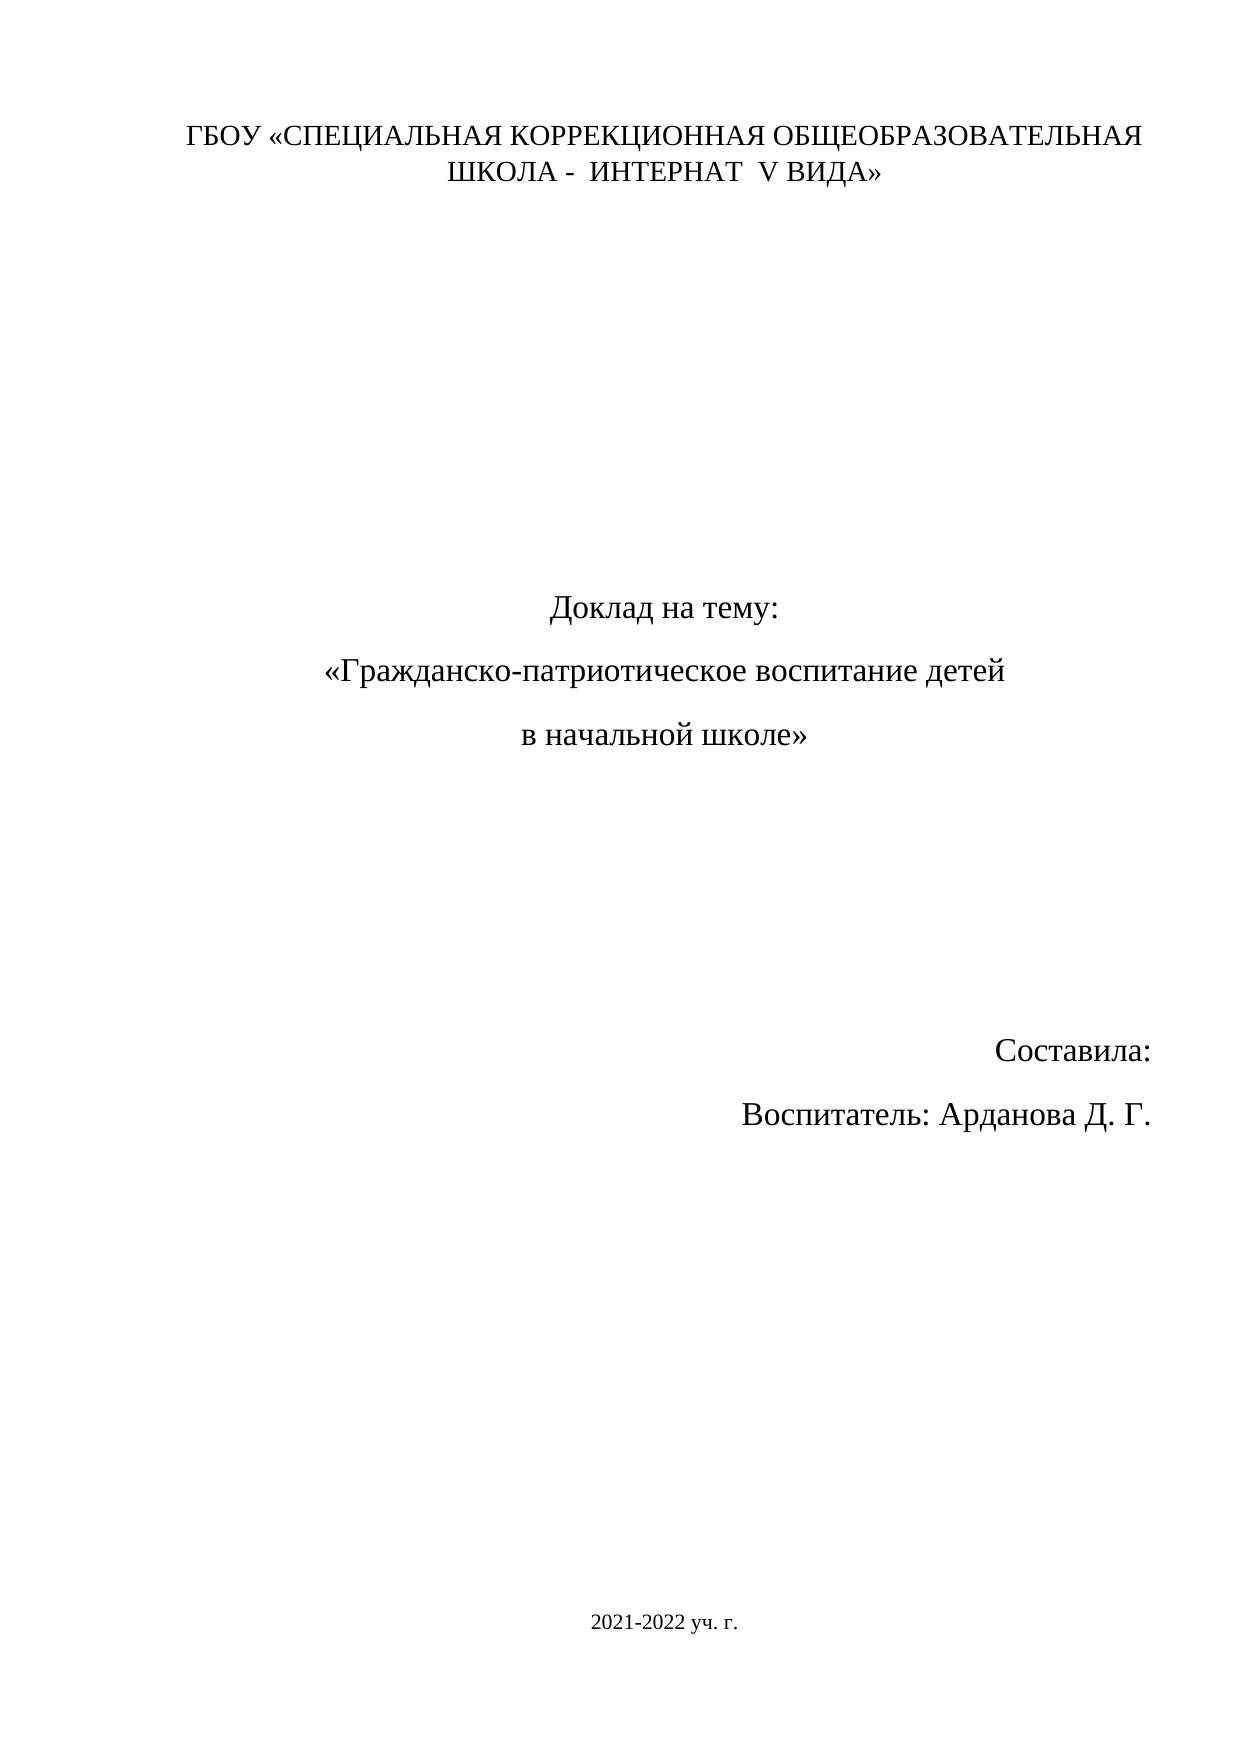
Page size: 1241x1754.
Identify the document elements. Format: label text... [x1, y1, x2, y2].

text Воспитатель: Арданова Д. Г. [177, 1094, 1152, 1132]
text Составила: [177, 1030, 1152, 1069]
text Доклад на тему: [177, 587, 1152, 625]
text в начальной школе» [177, 714, 1152, 752]
text 2021-2022 уч. г. [177, 1609, 1152, 1634]
text ГБОУ «СПЕЦИАЛЬНАЯ КОРРЕКЦИОННАЯ ОБЩЕОБРАЗОВАТЕЛЬНАЯ ШКОЛА - ИНТЕРНАТ V ВИДА» [177, 118, 1152, 188]
text «Гражданско-патриотическое воспитание детей [177, 650, 1152, 689]
